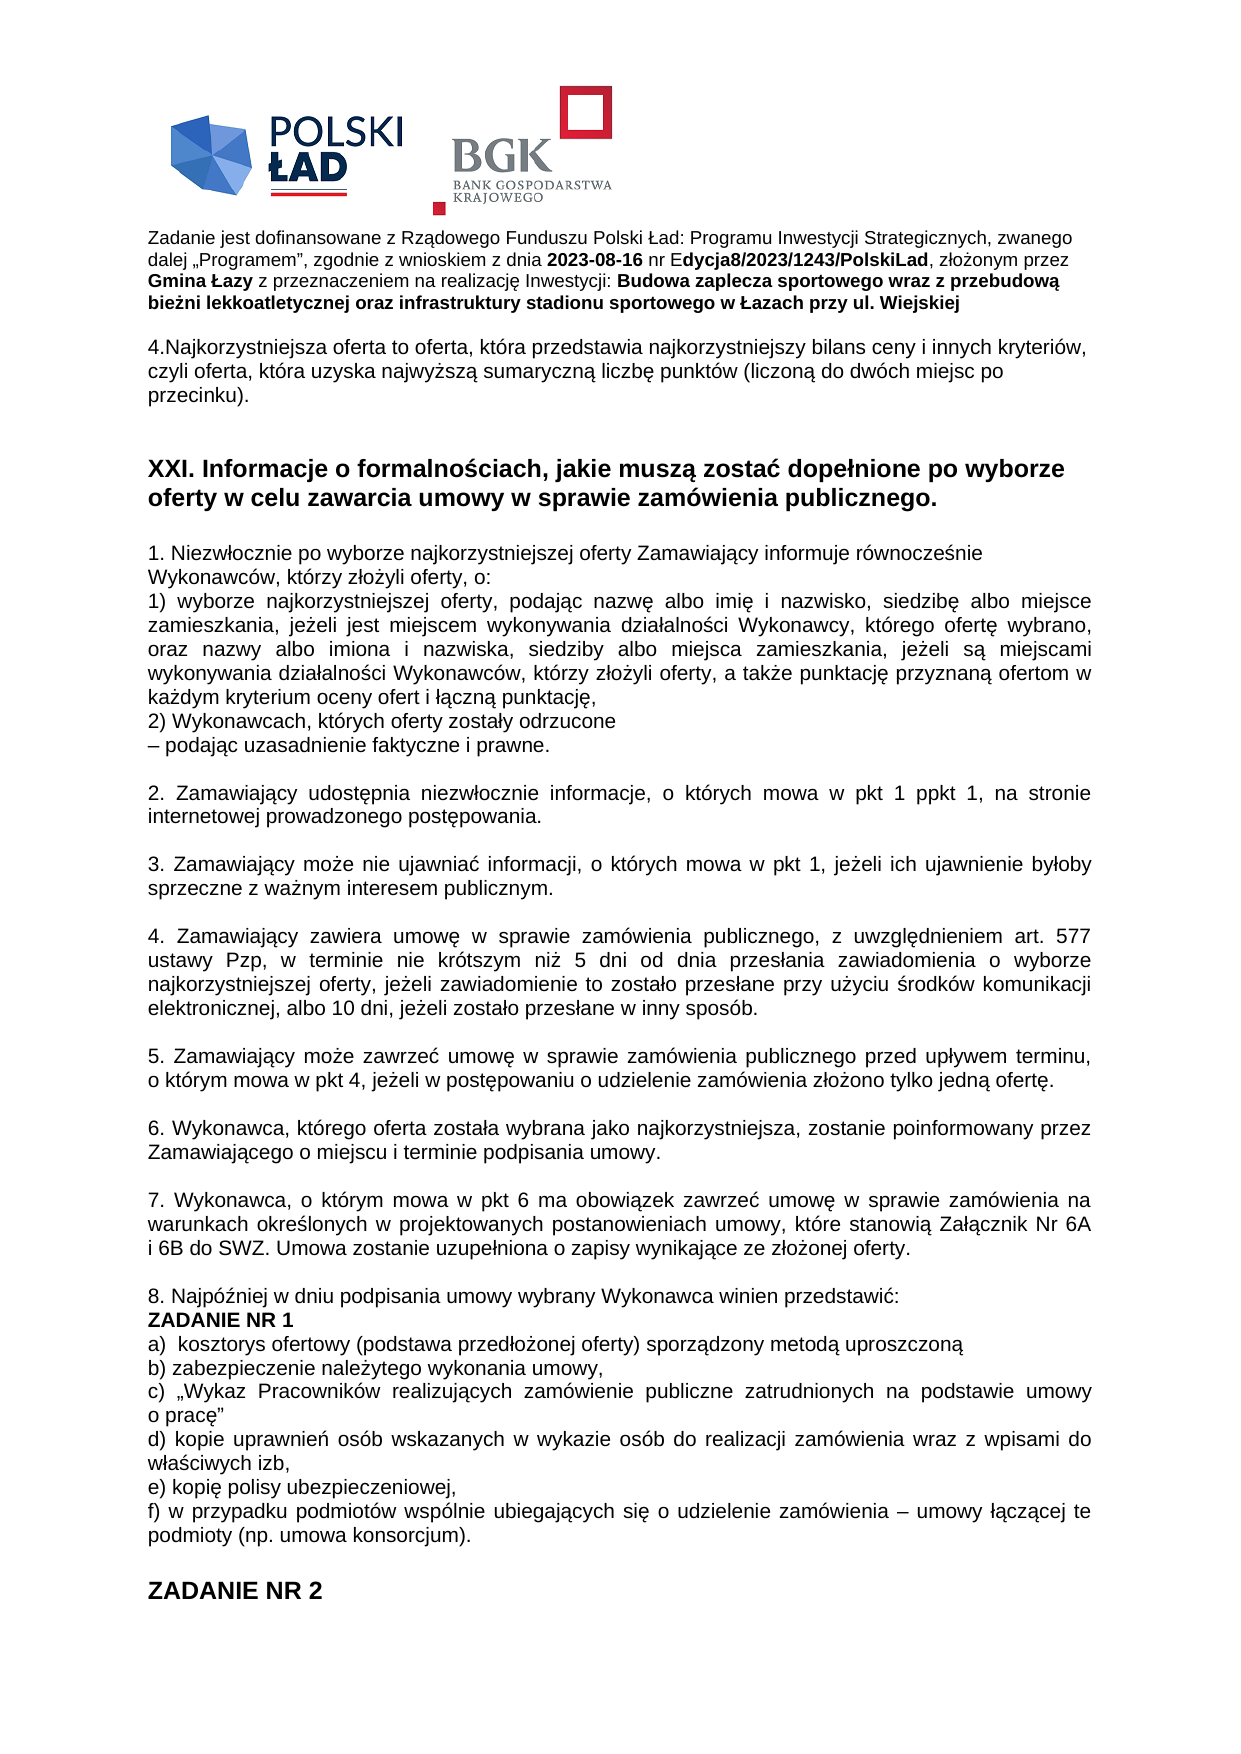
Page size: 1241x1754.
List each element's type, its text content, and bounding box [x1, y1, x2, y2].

text ZADANIE NR 1 [148, 1307, 1093, 1331]
text 5. Zamawiający może zawrzeć umowę w sprawie zamówienia publicznego przed upływem terminu, o którym mowa w pkt 4, jeżeli w postępowaniu o udzielenie zamówienia złożono tylko jedną ofertę. [148, 1044, 1093, 1092]
text 8. Najpóźniej w dniu podpisania umowy wybrany Wykonawca winien przedstawić: [148, 1283, 1093, 1307]
text ZADANIE NR 2 [148, 1576, 1093, 1604]
text d) kopie uprawnień osób wskazanych w wykazie osób do realizacji zamówienia wraz z wpisami do właściwych izb, [148, 1427, 1093, 1475]
text 1) wyborze najkorzystniejszej oferty, podając nazwę albo imię i nazwisko, siedzibę albo miejsce zamieszkania, jeżeli jest miejscem wykonywania działalności Wykonawcy, którego ofertę wybrano, oraz nazwy albo imiona i nazwiska, siedziby albo miejsca zamieszkania, jeżeli są miejscami wykonywania działalności Wykonawców, którzy złożyli oferty, a także punktację przyznaną ofertom w każdym kryterium oceny ofert i łączną punktację, [148, 589, 1093, 708]
text 6. Wykonawca, którego oferta została wybrana jako najkorzystniejsza, zostanie poinformowany przez Zamawiającego o miejscu i terminie podpisania umowy. [148, 1116, 1093, 1164]
text XXI. Informacje o formalnościach, jakie muszą zostać dopełnione po wyborze oferty w celu zawarcia umowy w sprawie zamówienia publicznego. [148, 454, 1093, 512]
text 7. Wykonawca, o którym mowa w pkt 6 ma obowiązek zawrzeć umowę w sprawie zamówienia na warunkach określonych w projektowanych postanowieniach umowy, które stanowią Załącznik Nr 6A i 6B do SWZ. Umowa zostanie uzupełniona o zapisy wynikające ze złożonej oferty. [148, 1188, 1093, 1259]
text c) „Wykaz Pracowników realizujących zamówienie publiczne zatrudnionych na podstawie umowy o pracę” [148, 1379, 1093, 1427]
text 1. Niezwłocznie po wyborze najkorzystniejszej oferty Zamawiający informuje równocześnie [148, 541, 1093, 565]
text 2) Wykonawcach, których oferty zostały odrzucone [148, 708, 1093, 732]
text – podając uzasadnienie faktyczne i prawne. [148, 732, 1093, 756]
text 4.Najkorzystniejsza oferta to oferta, która przedstawia najkorzystniejszy bilans ceny i innych kryteriów, czyli oferta, która uzyska najwyższą sumaryczną liczbę punktów (liczoną do dwóch miejsc po przecinku). [148, 335, 1093, 407]
text b) zabezpieczenie należytego wykonania umowy, [148, 1355, 1093, 1379]
text e) kopię polisy ubezpieczeniowej, [148, 1475, 1093, 1499]
text Wykonawców, którzy złożyli oferty, o: [148, 565, 1093, 589]
text 3. Zamawiający może nie ujawniać informacji, o których mowa w pkt 1, jeżeli ich ujawnienie byłoby sprzeczne z ważnym interesem publicznym. [148, 852, 1093, 900]
text a) kosztorys ofertowy (podstawa przedłożonej oferty) sporządzony metodą uproszczoną [148, 1331, 1093, 1355]
text 2. Zamawiający udostępnia niezwłocznie informacje, o których mowa w pkt 1 ppkt 1, na stronie internetowej prowadzonego postępowania. [148, 780, 1093, 828]
text f) w przypadku podmiotów wspólnie ubiegających się o udzielenie zamówienia – umowy łączącej te podmioty (np. umowa konsorcjum). [148, 1499, 1093, 1547]
text 4. Zamawiający zawiera umowę w sprawie zamówienia publicznego, z uwzględnieniem art. 577 ustawy Pzp, w terminie nie krótszym niż 5 dni od dnia przesłania zawiadomienia o wyborze najkorzystniejszej oferty, jeżeli zawiadomienie to zostało przesłane przy użyciu środków komunikacji elektronicznej, albo 10 dni, jeżeli zostało przesłane w inny sposób. [148, 924, 1093, 1020]
